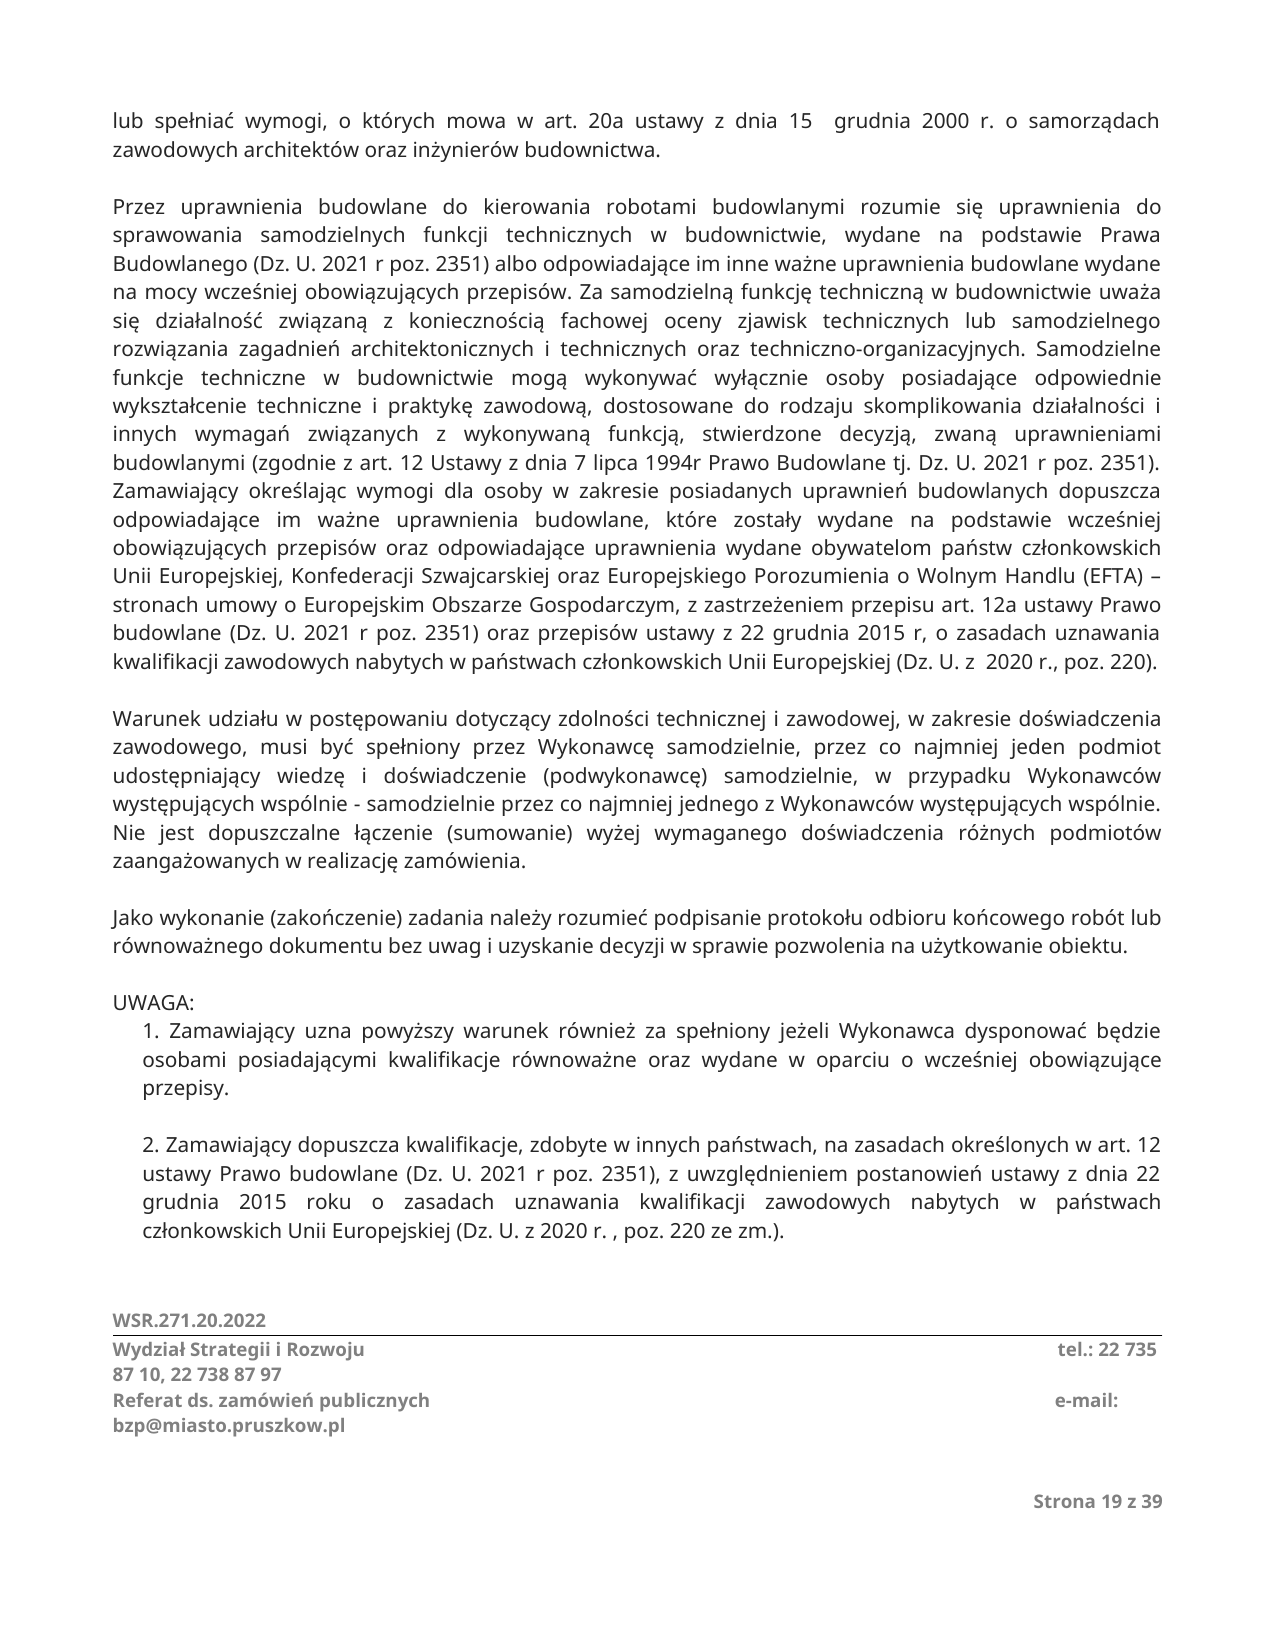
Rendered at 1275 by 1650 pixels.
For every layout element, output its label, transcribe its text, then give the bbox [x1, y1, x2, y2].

text 2. Zamawiający dopuszcza kwalifikacje, zdobyte w innych państwach, na zasadach określonych w art. 12 ustawy Prawo budowlane (Dz. U. 2021 r poz. 2351), z uwzględnieniem postanowień ustawy z dnia 22 grudnia 2015 roku o zasadach uznawania kwalifikacji zawodowych nabytych w państwach członkowskich Unii Europejskiej (Dz. U. z 2020 r. , poz. 220 ze zm.). [142, 1130, 1162, 1244]
text Warunek udziału w postępowaniu dotyczący zdolności technicznej i zawodowej, w zakresie doświadczenia zawodowego, musi być spełniony przez Wykonawcę samodzielnie, przez co najmniej jeden podmiot udostępniający wiedzę i doświadczenie (podwykonawcę) samodzielnie, w przypadku Wykonawców występujących wspólnie - samodzielnie przez co najmniej jednego z Wykonawców występujących wspólnie. Nie jest dopuszczalne łączenie (sumowanie) wyżej wymaganego doświadczenia różnych podmiotów zaangażowanych w realizację zamówienia. [112, 704, 1162, 874]
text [112, 107, 1162, 163]
text Jako wykonanie (zakończenie) zadania należy rozumieć podpisanie protokołu odbioru końcowego robót lub równoważnego dokumentu bez uwag i uzyskanie decyzji w sprawie pozwolenia na użytkowanie obiektu. [112, 903, 1162, 960]
text 1. Zamawiający uzna powyższy warunek również za spełniony jeżeli Wykonawca dysponować będzie osobami posiadającymi kwalifikacje równoważne oraz wydane w oparciu o wcześniej obowiązujące przepisy. [142, 1017, 1162, 1102]
text UWAGA: [112, 988, 1162, 1017]
text Przez uprawnienia budowlane do kierowania robotami budowlanymi rozumie się uprawnienia do sprawowania samodzielnych funkcji technicznych w budownictwie, wydane na podstawie Prawa Budowlanego (Dz. U. 2021 r poz. 2351) albo odpowiadające im inne ważne uprawnienia budowlane wydane na mocy wcześniej obowiązujących przepisów. Za samodzielną funkcję techniczną w budownictwie uważa się działalność związaną z koniecznością fachowej oceny zjawisk technicznych lub samodzielnego rozwiązania zagadnień architektonicznych i technicznych oraz techniczno-organizacyjnych. Samodzielne funkcje techniczne w budownictwie mogą wykonywać wyłącznie osoby posiadające odpowiednie wykształcenie techniczne i praktykę zawodową, dostosowane do rodzaju skomplikowania działalności i innych wymagań związanych z wykonywaną funkcją, stwierdzone decyzją, zwaną uprawnieniami budowlanymi (zgodnie z art. 12 Ustawy z dnia 7 lipca 1994r Prawo Budowlane tj. Dz. U. 2021 r poz. 2351). Zamawiający określając wymogi dla osoby w zakresie posiadanych uprawnień budowlanych dopuszcza odpowiadające im ważne uprawnienia budowlane, które zostały wydane na podstawie wcześniej obowiązujących przepisów oraz odpowiadające uprawnienia wydane obywatelom państw członkowskich Unii Europejskiej, Konfederacji Szwajcarskiej oraz Europejskiego Porozumienia o Wolnym Handlu (EFTA) – stronach umowy o Europejskim Obszarze Gospodarczym, z zastrzeżeniem przepisu art. 12a ustawy Prawo budowlane (Dz. U. 2021 r poz. 2351) oraz przepisów ustawy z 22 grudnia 2015 r, o zasadach uznawania kwalifikacji zawodowych nabytych w państwach członkowskich Unii Europejskiej (Dz. U. z 2020 r., poz. 220). [112, 192, 1162, 675]
